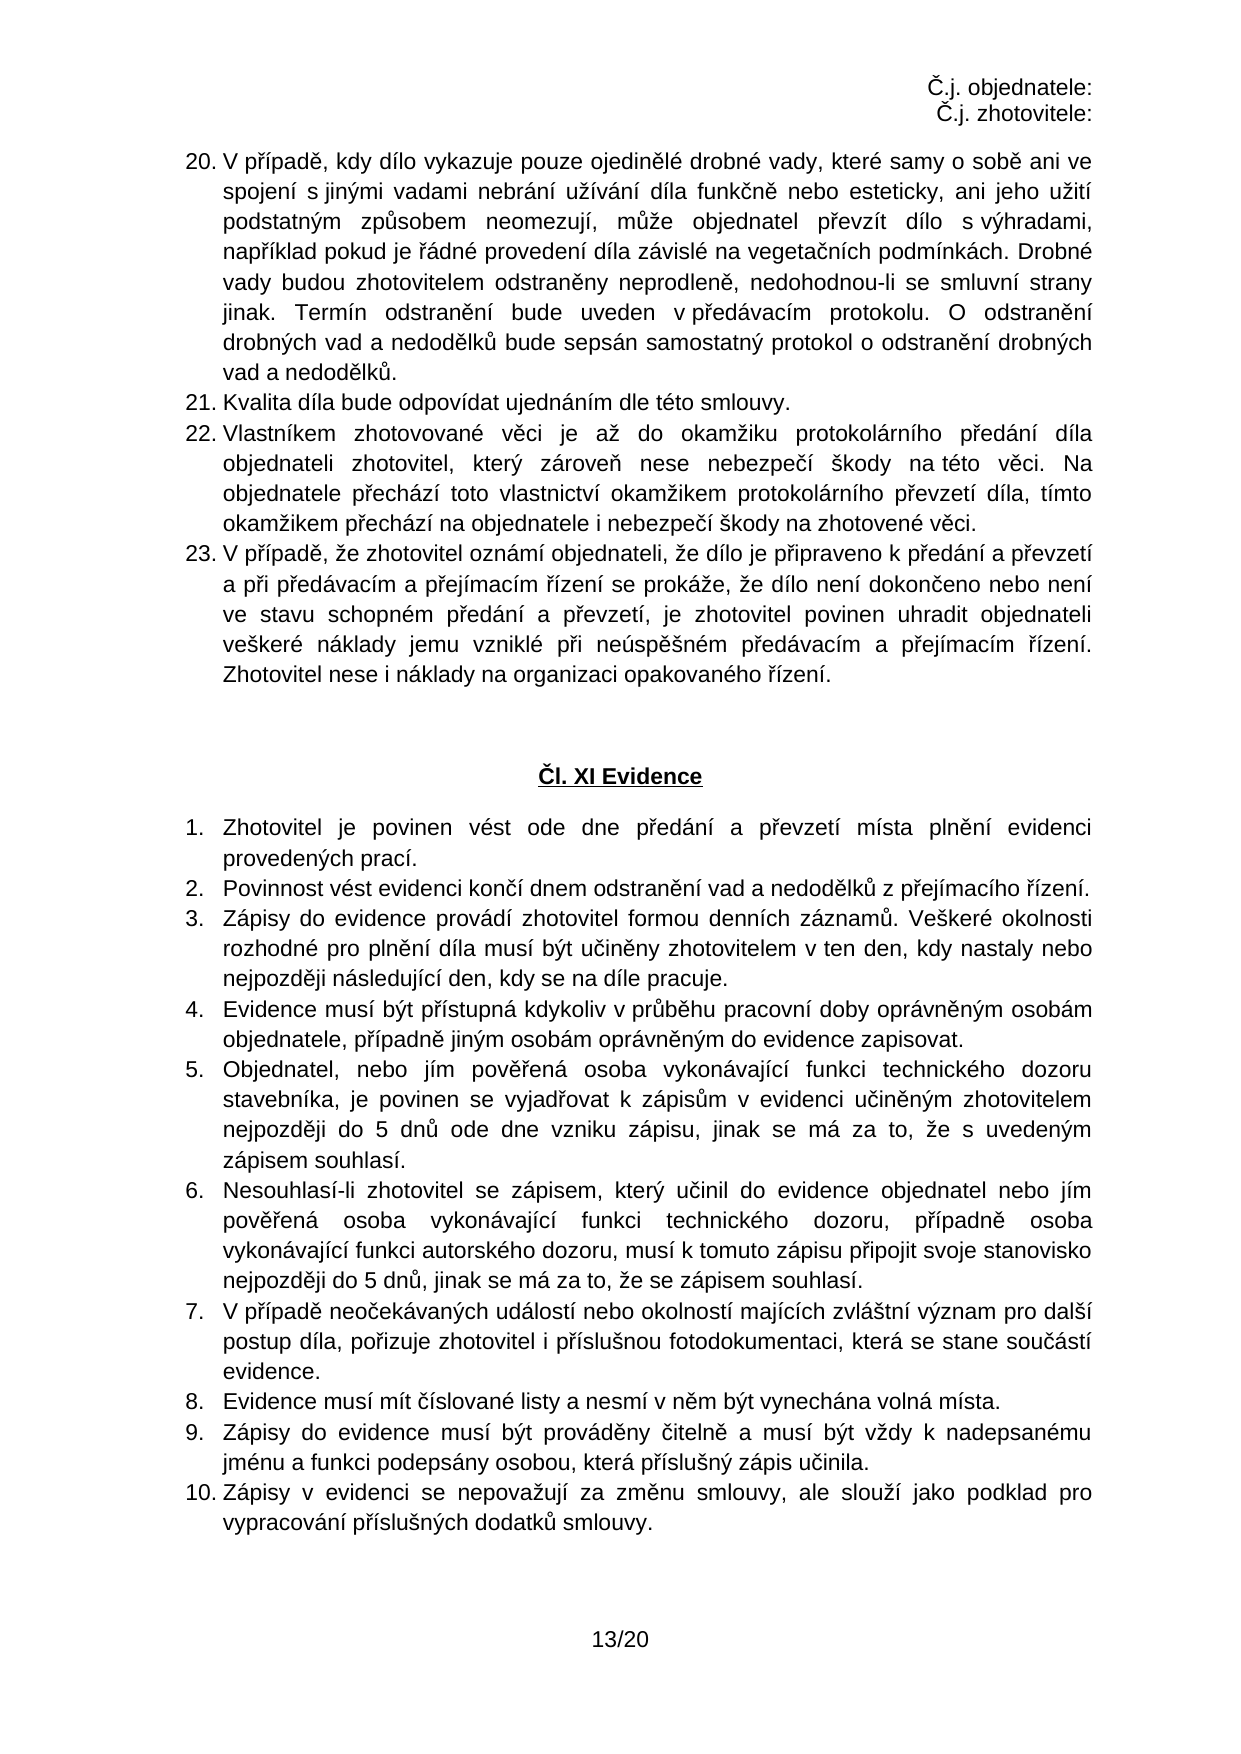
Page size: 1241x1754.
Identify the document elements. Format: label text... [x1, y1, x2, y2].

list Evidence musí mít číslované listy a nesmí v něm být vynechána volná místa. [185, 1388, 1093, 1414]
list Zápisy do evidence provádí zhotovitel formou denních záznamů. Veškeré okolnosti rozhodné pro plnění díla musí být učiněny zhotovitelem v ten den, kdy nastaly nebo nejpozději následující den, kdy se na díle pracuje. [185, 905, 1093, 992]
list Zhotovitel je povinen vést ode dne předání a převzetí místa plnění evidenci provedených prací. [185, 814, 1093, 871]
list Kvalita díla bude odpovídat ujednáním dle této smlouvy. [185, 389, 1093, 416]
list Nesouhlasí-li zhotovitel se zápisem, který učinil do evidence objednatel nebo jím pověřená osoba vykonávající funkci technického dozoru, případně osoba vykonávající funkci autorského dozoru, musí k tomuto zápisu připojit svoje stanovisko nejpozději do 5 dnů, jinak se má za to, že se zápisem souhlasí. [185, 1177, 1093, 1294]
list Zápisy v evidenci se nepovažují za změnu smlouvy, ale slouží jako podklad pro vypracování příslušných dodatků smlouvy. [185, 1479, 1093, 1535]
text Čl. XI Evidence [148, 763, 1093, 789]
list Evidence musí být přístupná kdykoliv v průběhu pracovní doby oprávněným osobám objednatele, případně jiným osobám oprávněným do evidence zapisovat. [185, 996, 1093, 1052]
list V případě, kdy dílo vykazuje pouze ojedinělé drobné vady, které samy o sobě ani ve spojení s jinými vadami nebrání užívání díla funkčně nebo esteticky, ani jeho užití podstatným způsobem neomezují, může objednatel převzít dílo s výhradami, například pokud je řádné provedení díla závislé na vegetačních podmínkách. Drobné vady budou zhotovitelem odstraněny neprodleně, nedohodnou-li se smluvní strany jinak. Termín odstranění bude uveden v předávacím protokolu. O odstranění drobných vad a nedodělků bude sepsán samostatný protokol o odstranění drobných vad a nedodělků. [185, 148, 1093, 385]
list Objednatel, nebo jím pověřená osoba vykonávající funkci technického dozoru stavebníka, je povinen se vyjadřovat k zápisům v evidenci učiněným zhotovitelem nejpozději do 5 dnů ode dne vzniku zápisu, jinak se má za to, že s uvedeným zápisem souhlasí. [185, 1056, 1093, 1173]
list V případě neočekávaných událostí nebo okolností majících zvláštní význam pro další postup díla, pořizuje zhotovitel i příslušnou fotodokumentaci, která se stane součástí evidence. [185, 1298, 1093, 1384]
list Zápisy do evidence musí být prováděny čitelně a musí být vždy k nadepsanému jménu a funkci podepsány osobou, která příslušný zápis učinila. [185, 1418, 1093, 1475]
list Povinnost vést evidenci končí dnem odstranění vad a nedodělků z přejímacího řízení. [185, 875, 1093, 901]
list Vlastníkem zhotovované věci je až do okamžiku protokolárního předání díla objednateli zhotovitel, který zároveň nese nebezpečí škody na této věci. Na objednatele přechází toto vlastnictví okamžikem protokolárního převzetí díla, tímto okamžikem přechází na objednatele i nebezpečí škody na zhotovené věci. [185, 419, 1093, 536]
list V případě, že zhotovitel oznámí objednateli, že dílo je připraveno k předání a převzetí a při předávacím a přejímacím řízení se prokáže, že dílo není dokončeno nebo není ve stavu schopném předání a převzetí, je zhotovitel povinen uhradit objednateli veškeré náklady jemu vzniklé při neúspěšném předávacím a přejímacím řízení. Zhotovitel nese i náklady na organizaci opakovaného řízení. [185, 540, 1093, 687]
